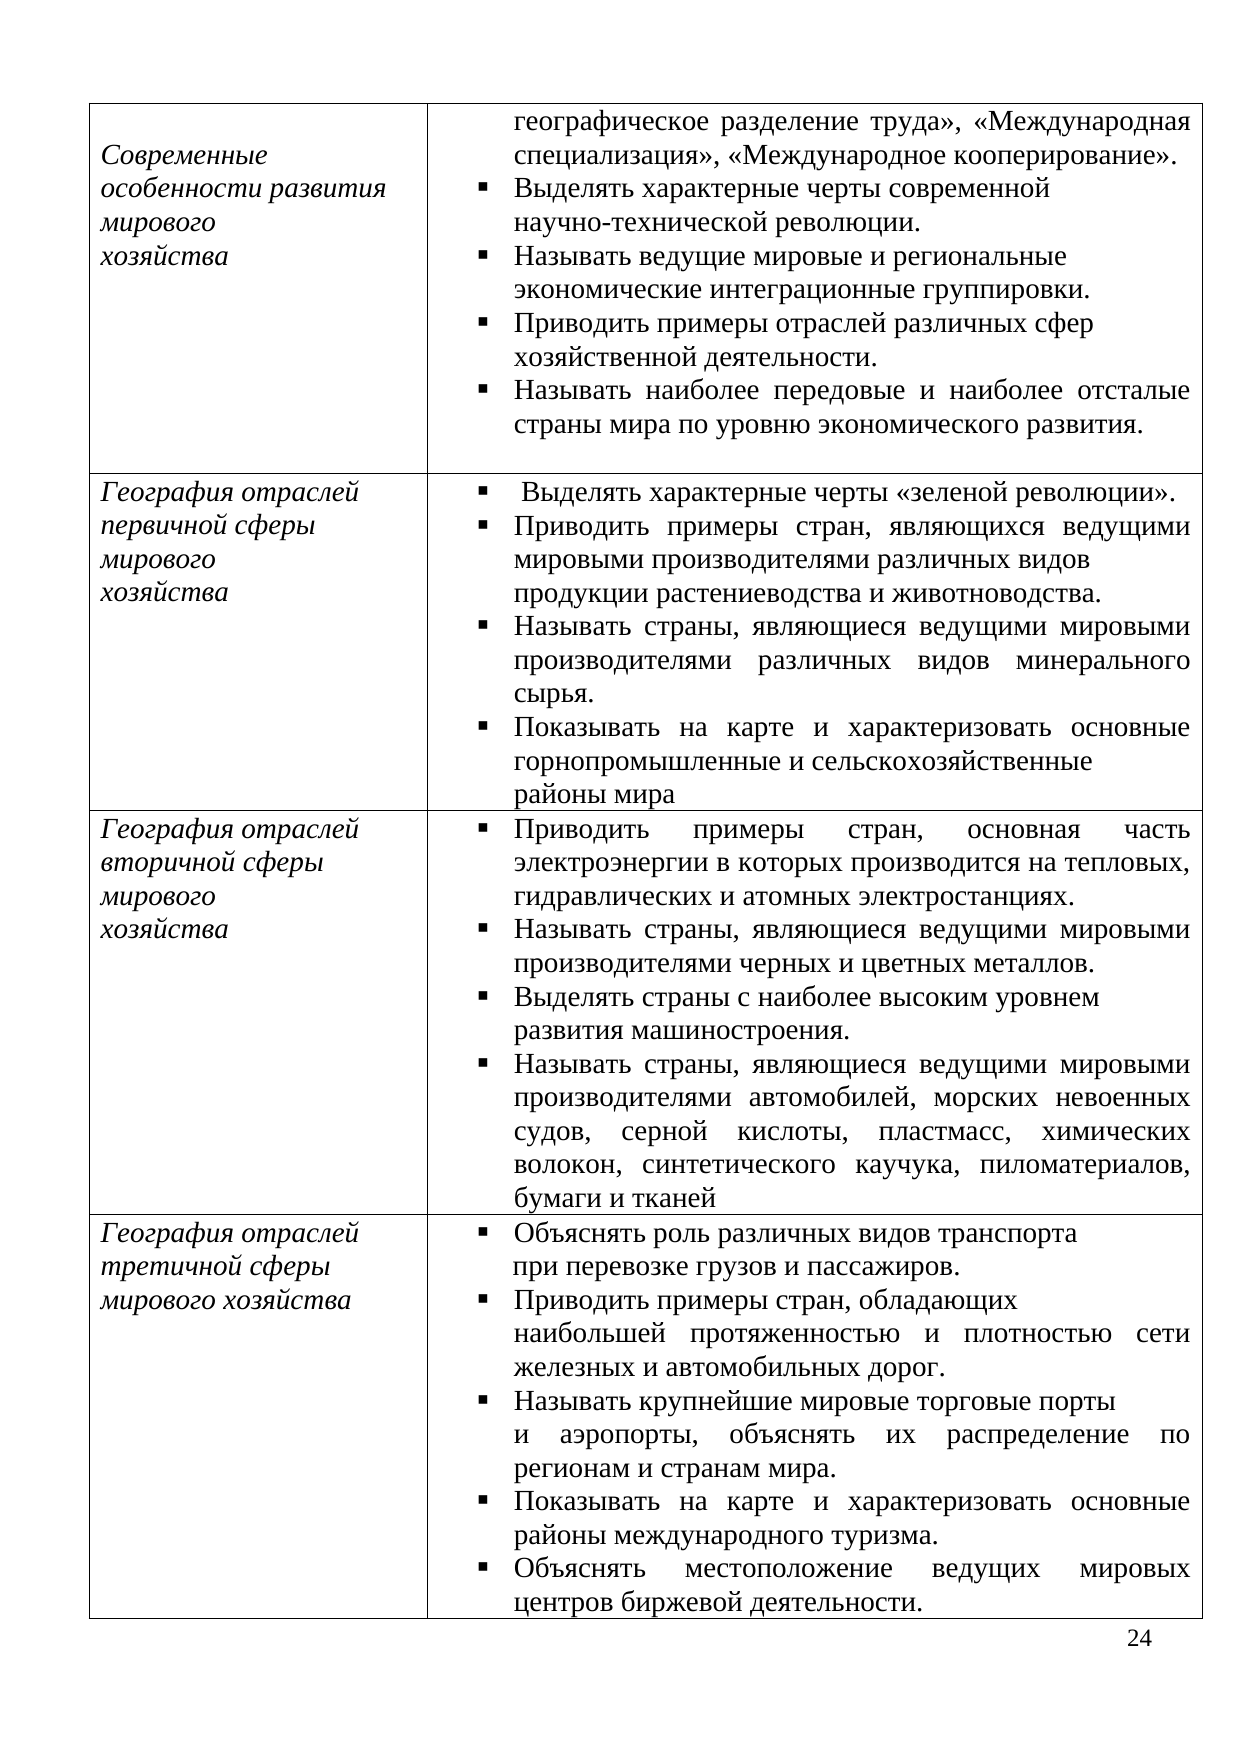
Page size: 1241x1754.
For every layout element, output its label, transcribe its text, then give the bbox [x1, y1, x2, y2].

table_cell География отраслей первичной сферы мирового хозяйства [90, 474, 427, 810]
table_cell Выделять характерные черты «зеленой революции». Приводить примеры стран, являющихся ведущими мировыми производителями различных видов продукции растениеводства и животноводства. Называть страны, являющиеся ведущими мировыми производителями различных видов минерального сырья. Показывать на карте и характеризовать основные горнопромышленные и сельскохозяйственные районы мира [428, 474, 1202, 810]
table_cell Приводить примеры стран, основная часть электроэнергии в которых производится на тепловых, гидравлических и атомных электростанциях. Называть страны, являющиеся ведущими мировыми производителями черных и цветных металлов. Выделять страны с наиболее высоким уровнем развития машиностроения. Называть страны, являющиеся ведущими мировыми производителями автомобилей, морских невоенных судов, серной кислоты, пластмасс, химических волокон, синтетического каучука, пиломатериалов, бумаги и тканей [428, 811, 1202, 1214]
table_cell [428, 1215, 1202, 1618]
table_cell География отраслей вторичной сферы мирового хозяйства [90, 811, 427, 1214]
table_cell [428, 104, 1202, 473]
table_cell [90, 1215, 427, 1618]
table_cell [90, 104, 427, 473]
